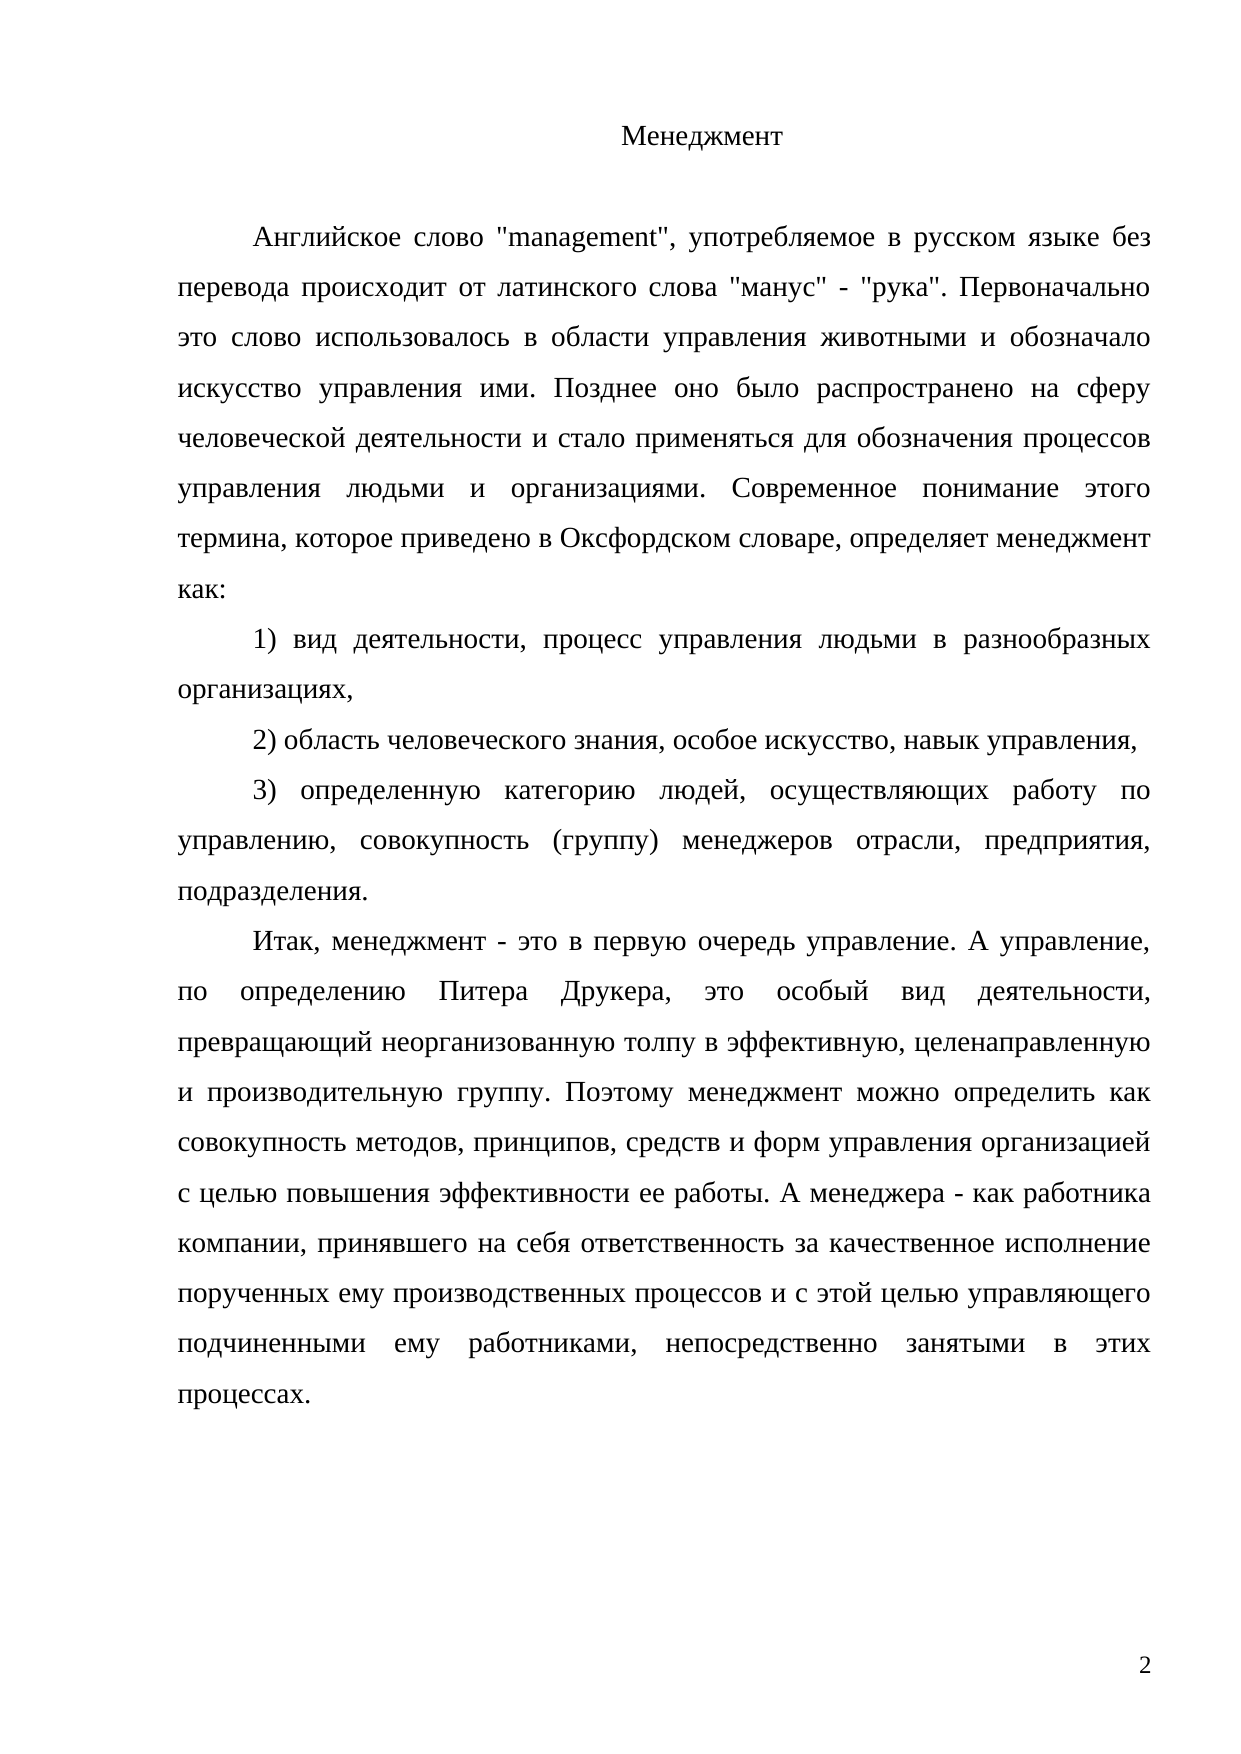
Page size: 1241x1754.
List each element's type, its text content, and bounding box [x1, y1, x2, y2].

text 2) область человеческого знания, особое искусство, навык управления, [177, 722, 1152, 755]
text 1) вид деятельности, процесс управления людьми в разнообразных организациях, [177, 621, 1152, 705]
text Итак, менеджмент - это в первую очередь управление. А управление, по определению Питера Друкера, это особый вид деятельности, превращающий неорганизованную толпу в эффективную, целенаправленную и производительную группу. Поэтому менеджмент можно определить как совокупность методов, принципов, средств и форм управления организацией с целью повышения эффективности ее работы. А менеджера - как работника компании, принявшего на себя ответственность за качественное исполнение порученных ему производственных процессов и с этой целью управляющего подчиненными ему работниками, непосредственно занятыми в этих процессах. [177, 923, 1152, 1409]
text Менеджмент [177, 118, 1152, 152]
text 3) определенную категорию людей, осуществляющих работу по управлению, совокупность (группу) менеджеров отрасли, предприятия, подразделения. [177, 772, 1152, 906]
text Английское слово "management", употребляемое в русском языке без перевода происходит от латинского слова "манус" - "рука". Первоначально это слово использовалось в области управления животными и обозначало искусство управления ими. Позднее оно было распространено на сферу человеческой деятельности и стало применяться для обозначения процессов управления людьми и организациями. Современное понимание этого термина, которое приведено в Оксфордском словаре, определяет менеджмент как: [177, 219, 1152, 604]
